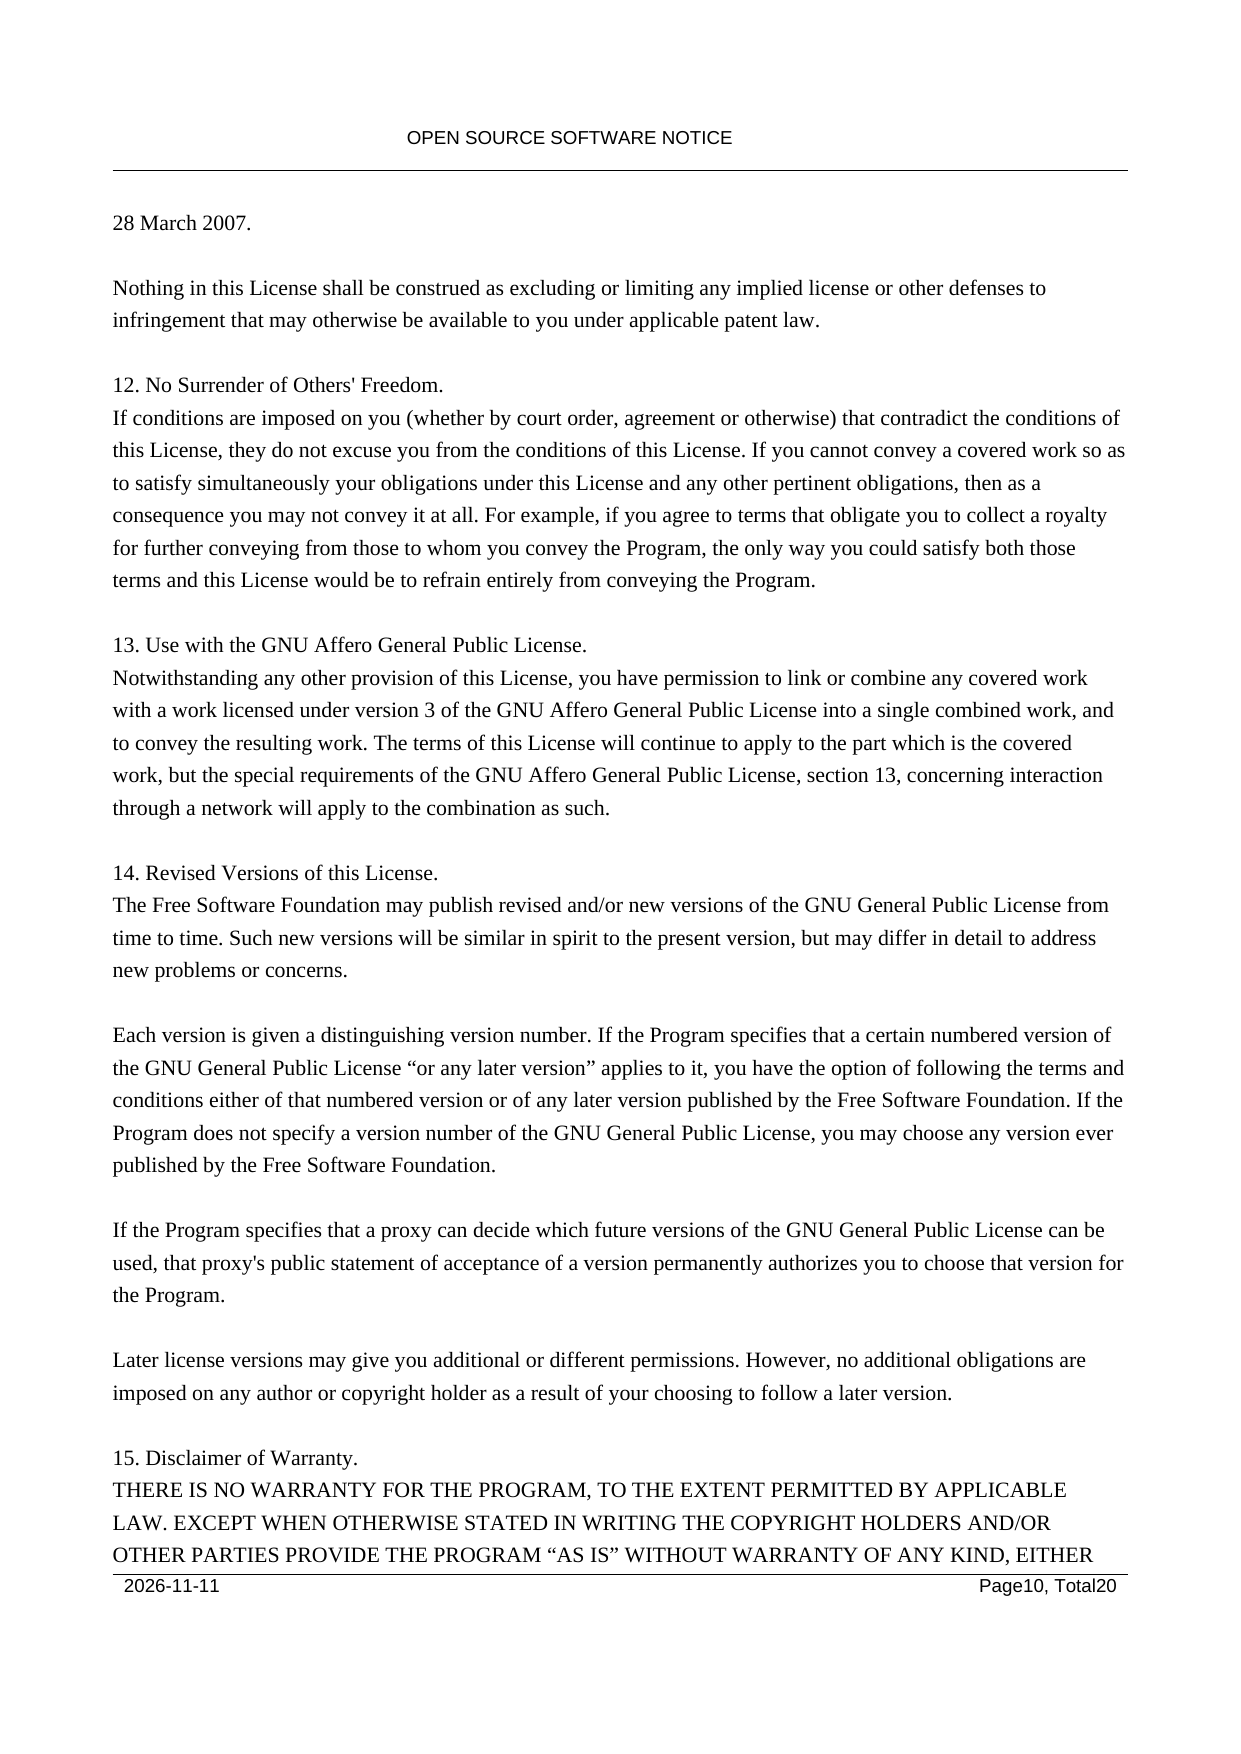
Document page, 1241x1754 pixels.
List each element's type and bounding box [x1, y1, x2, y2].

text [112, 206, 1128, 1571]
